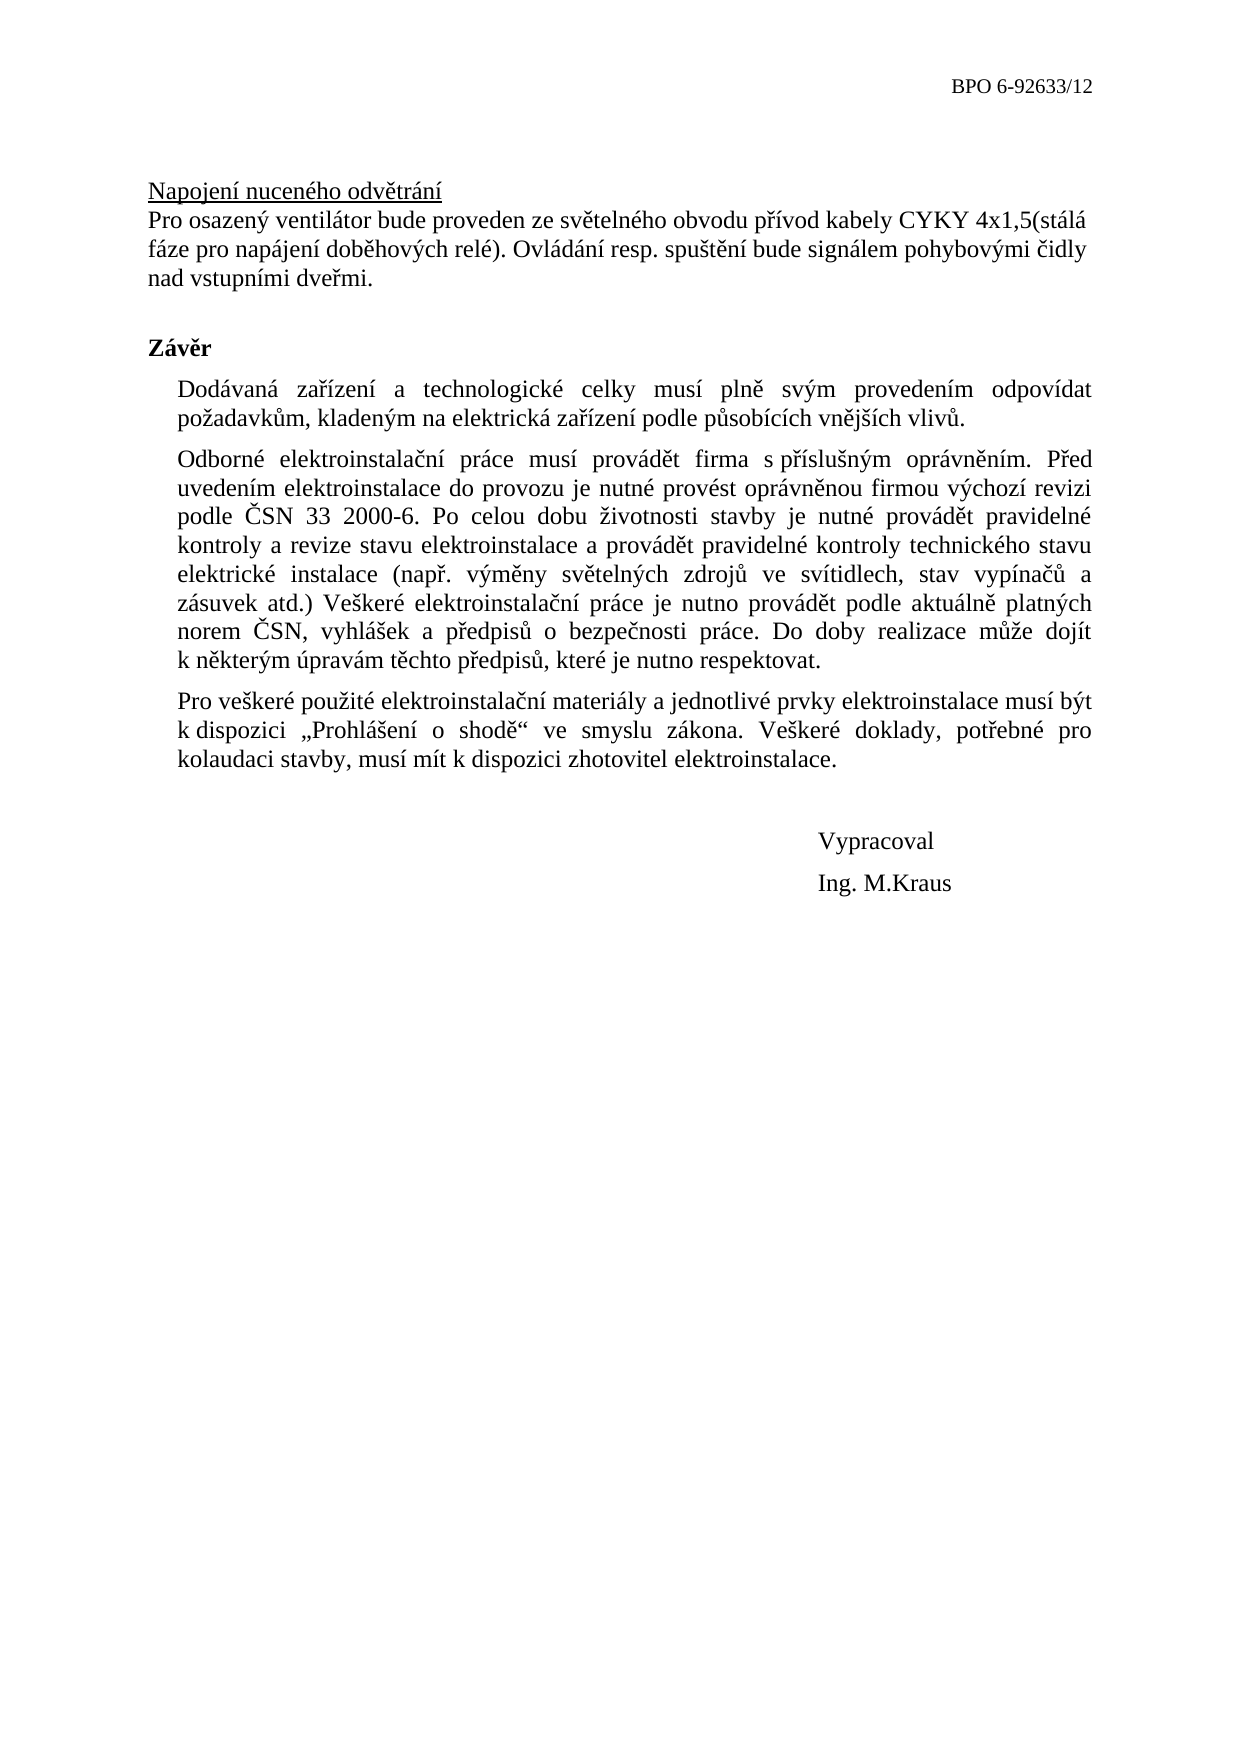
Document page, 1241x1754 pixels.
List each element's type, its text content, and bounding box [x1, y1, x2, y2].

text Závěr [148, 333, 1093, 361]
text Ing. M.Kraus [177, 868, 1093, 896]
text Napojení nuceného odvětrání [148, 176, 1093, 205]
text Dodávaná zařízení a technologické celky musí plně svým provedením odpovídat požadavkům, kladeným na elektrická zařízení podle působících vnějších vlivů. [177, 374, 1093, 431]
text Vypracoval [177, 826, 1093, 855]
text Pro veškeré použité elektroinstalační materiály a jednotlivé prvky elektroinstalace musí být k dispozici „Prohlášení o shodě“ ve smyslu zákona. Veškeré doklady, potřebné pro kolaudaci stavby, musí mít k dispozici zhotovitel elektroinstalace. [177, 686, 1093, 773]
text Odborné elektroinstalační práce musí provádět firma s příslušným oprávněním. Před uvedením elektroinstalace do provozu je nutné provést oprávněnou firmou výchozí revizi podle ČSN 33 2000-6. Po celou dobu životnosti stavby je nutné provádět pravidelné kontroly a revize stavu elektroinstalace a provádět pravidelné kontroly technického stavu elektrické instalace (např. výměny světelných zdrojů ve svítidlech, stav vypínačů a zásuvek atd.) Veškeré elektroinstalační práce je nutno provádět podle aktuálně platných norem ČSN, vyhlášek a předpisů o bezpečnosti práce. Do doby realizace může dojít k některým úpravám těchto předpisů, které je nutno respektovat. [177, 444, 1093, 674]
text Pro osazený ventilátor bude proveden ze světelného obvodu přívod kabely CYKY 4x1,5(stálá fáze pro napájení doběhových relé). Ovládání resp. spuštění bude signálem pohybovými čidly nad vstupními dveřmi. [148, 205, 1093, 291]
